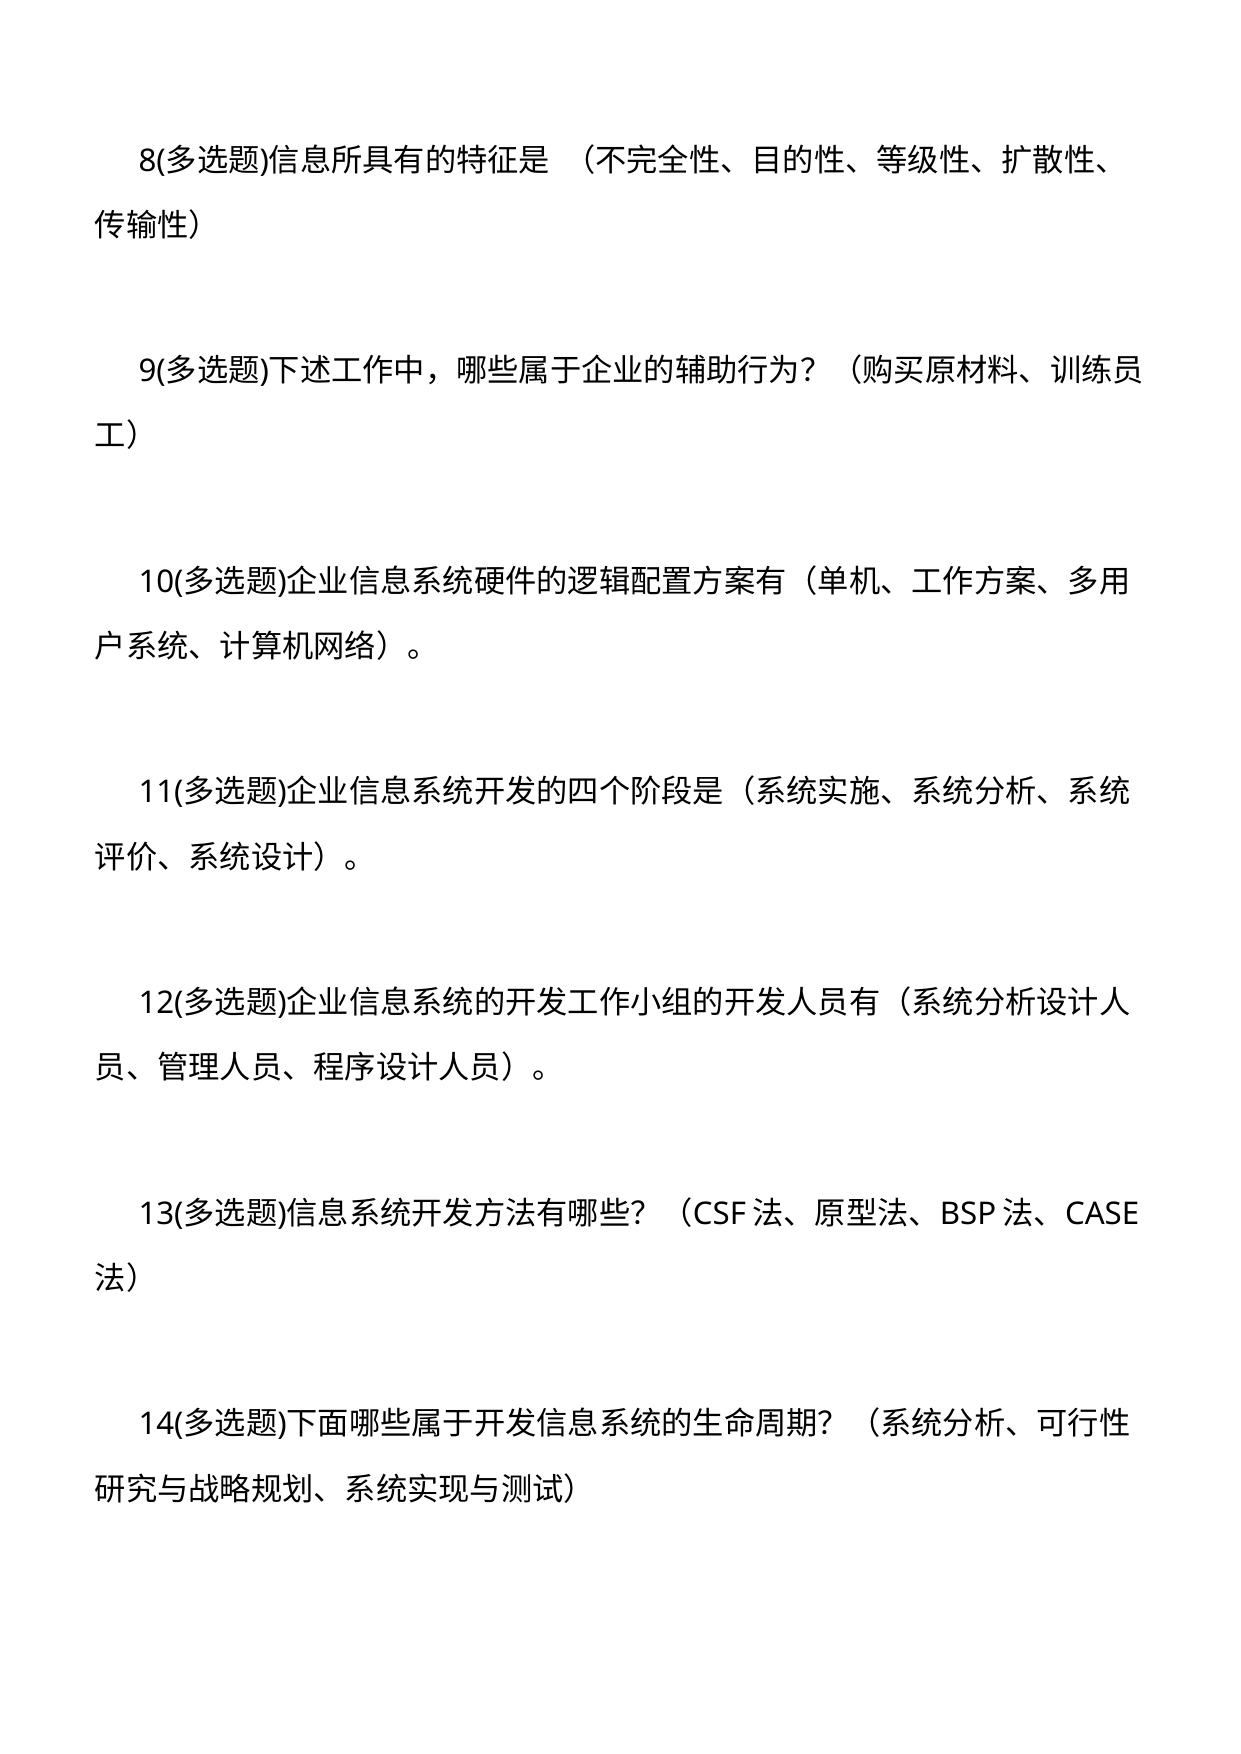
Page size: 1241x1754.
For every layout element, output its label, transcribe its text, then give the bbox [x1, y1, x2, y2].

text 14(多选题)下面哪些属于开发信息系统的生命周期？（系统分析、可行性研究与战略规划、系统实现与测试） [94, 1389, 1146, 1519]
text 10(多选题)企业信息系统硬件的逻辑配置方案有（单机、工作方案、多用户系统、计算机网络）。 [94, 546, 1146, 676]
text 12(多选题)企业信息系统的开发工作小组的开发人员有（系统分析设计人员、管理人员、程序设计人员）。 [94, 967, 1146, 1097]
text 13(多选题)信息系统开发方法有哪些？（CSF法、原型法、BSP法、CASE法） [94, 1178, 1146, 1308]
text 9(多选题)下述工作中，哪些属于企业的辅助行为？（购买原材料、训练员工） [94, 336, 1146, 466]
text 11(多选题)企业信息系统开发的四个阶段是（系统实施、系统分析、系统评价、系统设计）。 [94, 757, 1146, 887]
text 8(多选题)信息所具有的特征是 （不完全性、目的性、等级性、扩散性、传输性） [94, 125, 1146, 255]
